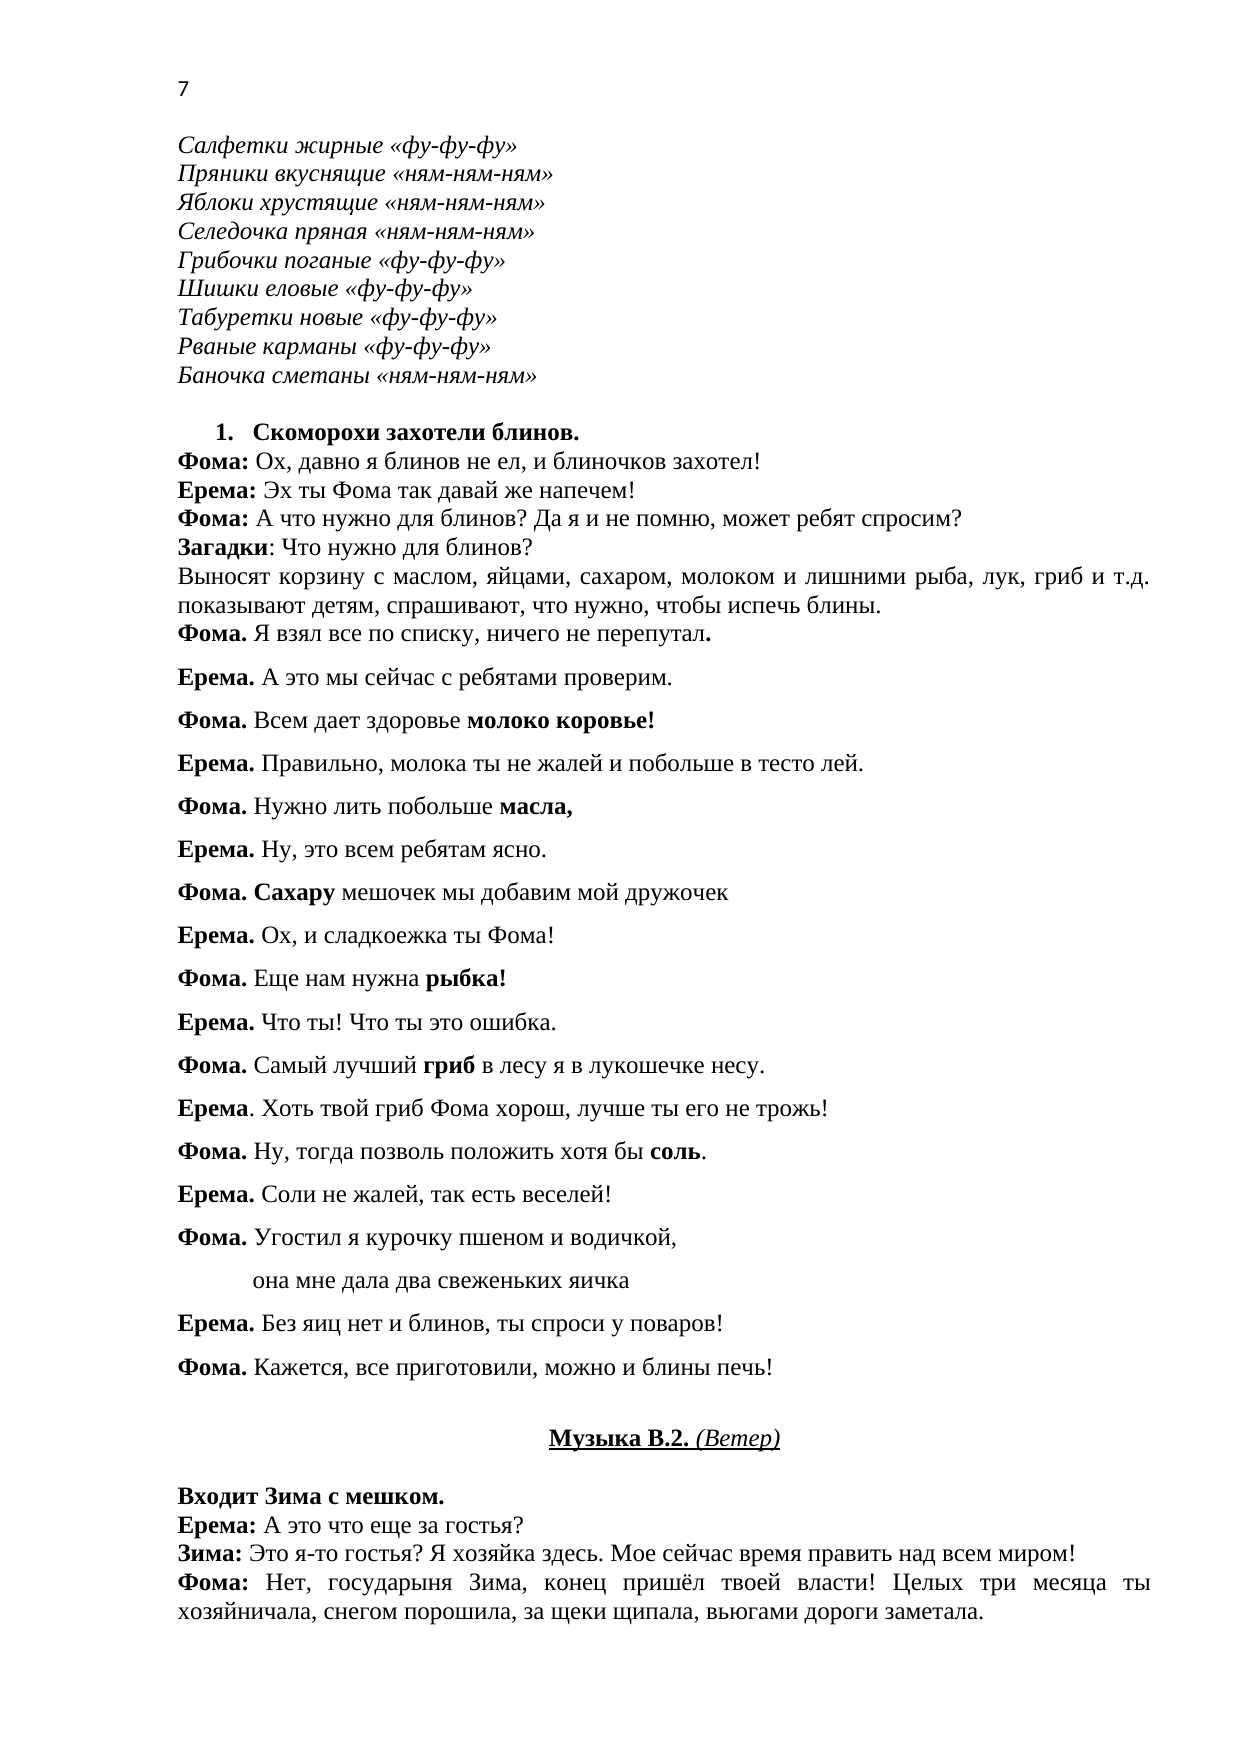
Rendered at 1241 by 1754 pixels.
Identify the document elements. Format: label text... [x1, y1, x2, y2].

text она мне дала два свеженьких яичка [177, 1265, 1152, 1294]
text Входит Зима с мешком. [177, 1481, 1152, 1510]
text Фома: Нет, государыня Зима, конец пришёл твоей власти! Целых три месяца ты хозяйничала, снегом порошила, за щеки щипала, вьюгами дороги заметала. [177, 1567, 1152, 1625]
text Ерема. Соли не жалей, так есть веселей! [177, 1179, 1152, 1208]
text Селедочка пряная «ням-ням-ням» [177, 216, 1152, 245]
text Выносят корзину с маслом, яйцами, сахаром, молоком и лишними рыба, лук, гриб и т.д. показывают детям, спрашивают, что нужно, чтобы испечь блины. [177, 561, 1152, 618]
text Баночка сметаны «ням-ням-ням» [177, 360, 1152, 388]
text Фома. Ну, тогда позволь положить хотя бы соль. [177, 1136, 1152, 1165]
text Пряники вкуснящие «ням-ням-ням» [177, 158, 1152, 187]
text Табуретки новые «фу-фу-фу» [177, 302, 1152, 331]
text Шишки еловые «фу-фу-фу» [177, 273, 1152, 302]
text Ерема. Ох, и сладкоежка ты Фома! [177, 920, 1152, 949]
text Фома. Самый лучший гриб в лесу я в лукошечке несу. [177, 1050, 1152, 1078]
text Фома. Всем дает здоровье молоко коровье! [177, 705, 1152, 733]
text Ерема. А это мы сейчас с ребятами проверим. [177, 662, 1152, 690]
text Зима: Это я-то гостья? Я хозяйка здесь. Мое сейчас время править над всем миром! [177, 1538, 1152, 1567]
text Ерема. Ну, это всем ребятам ясно. [177, 834, 1152, 863]
text Ерема. Правильно, молока ты не жалей и побольше в тесто лей. [177, 748, 1152, 777]
text Ерема. Что ты! Что ты это ошибка. [177, 1007, 1152, 1035]
text Фома: Ох, давно я блинов не ел, и блиночков захотел! [177, 446, 1152, 475]
text Грибочки поганые «фу-фу-фу» [177, 245, 1152, 273]
text Фома. Сахару мешочек мы добавим мой дружочек [177, 877, 1152, 906]
text Фома. Угостил я курочку пшеном и водичкой, [177, 1222, 1152, 1251]
text Ерема: Эх ты Фома так давай же напечем! [177, 475, 1152, 503]
text Фома. Еще нам нужна рыбка! [177, 963, 1152, 992]
text Ерема: А это что еще за гостья? [177, 1510, 1152, 1538]
text Загадки: Что нужно для блинов? [177, 532, 1152, 561]
list Скоморохи захотели блинов. [215, 417, 1152, 446]
text Ерема. Без яиц нет и блинов, ты спроси у поваров! [177, 1308, 1152, 1337]
text Музыка В.2. (Ветер) [177, 1423, 1152, 1452]
text Фома. Кажется, все приготовили, можно и блины печь! [177, 1352, 1152, 1380]
text Яблоки хрустящие «ням-ням-ням» [177, 187, 1152, 216]
text Рваные карманы «фу-фу-фу» [177, 331, 1152, 360]
text Фома: А что нужно для блинов? Да я и не помню, может ребят спросим? [177, 503, 1152, 532]
text Фома. Нужно лить побольше масла, [177, 791, 1152, 820]
text Фома. Я взял все по списку, ничего не перепутал. [177, 618, 1152, 647]
text Салфетки жирные «фу-фу-фу» [177, 130, 1152, 158]
text Ерема. Хоть твой гриб Фома хорош, лучше ты его не трожь! [177, 1093, 1152, 1122]
